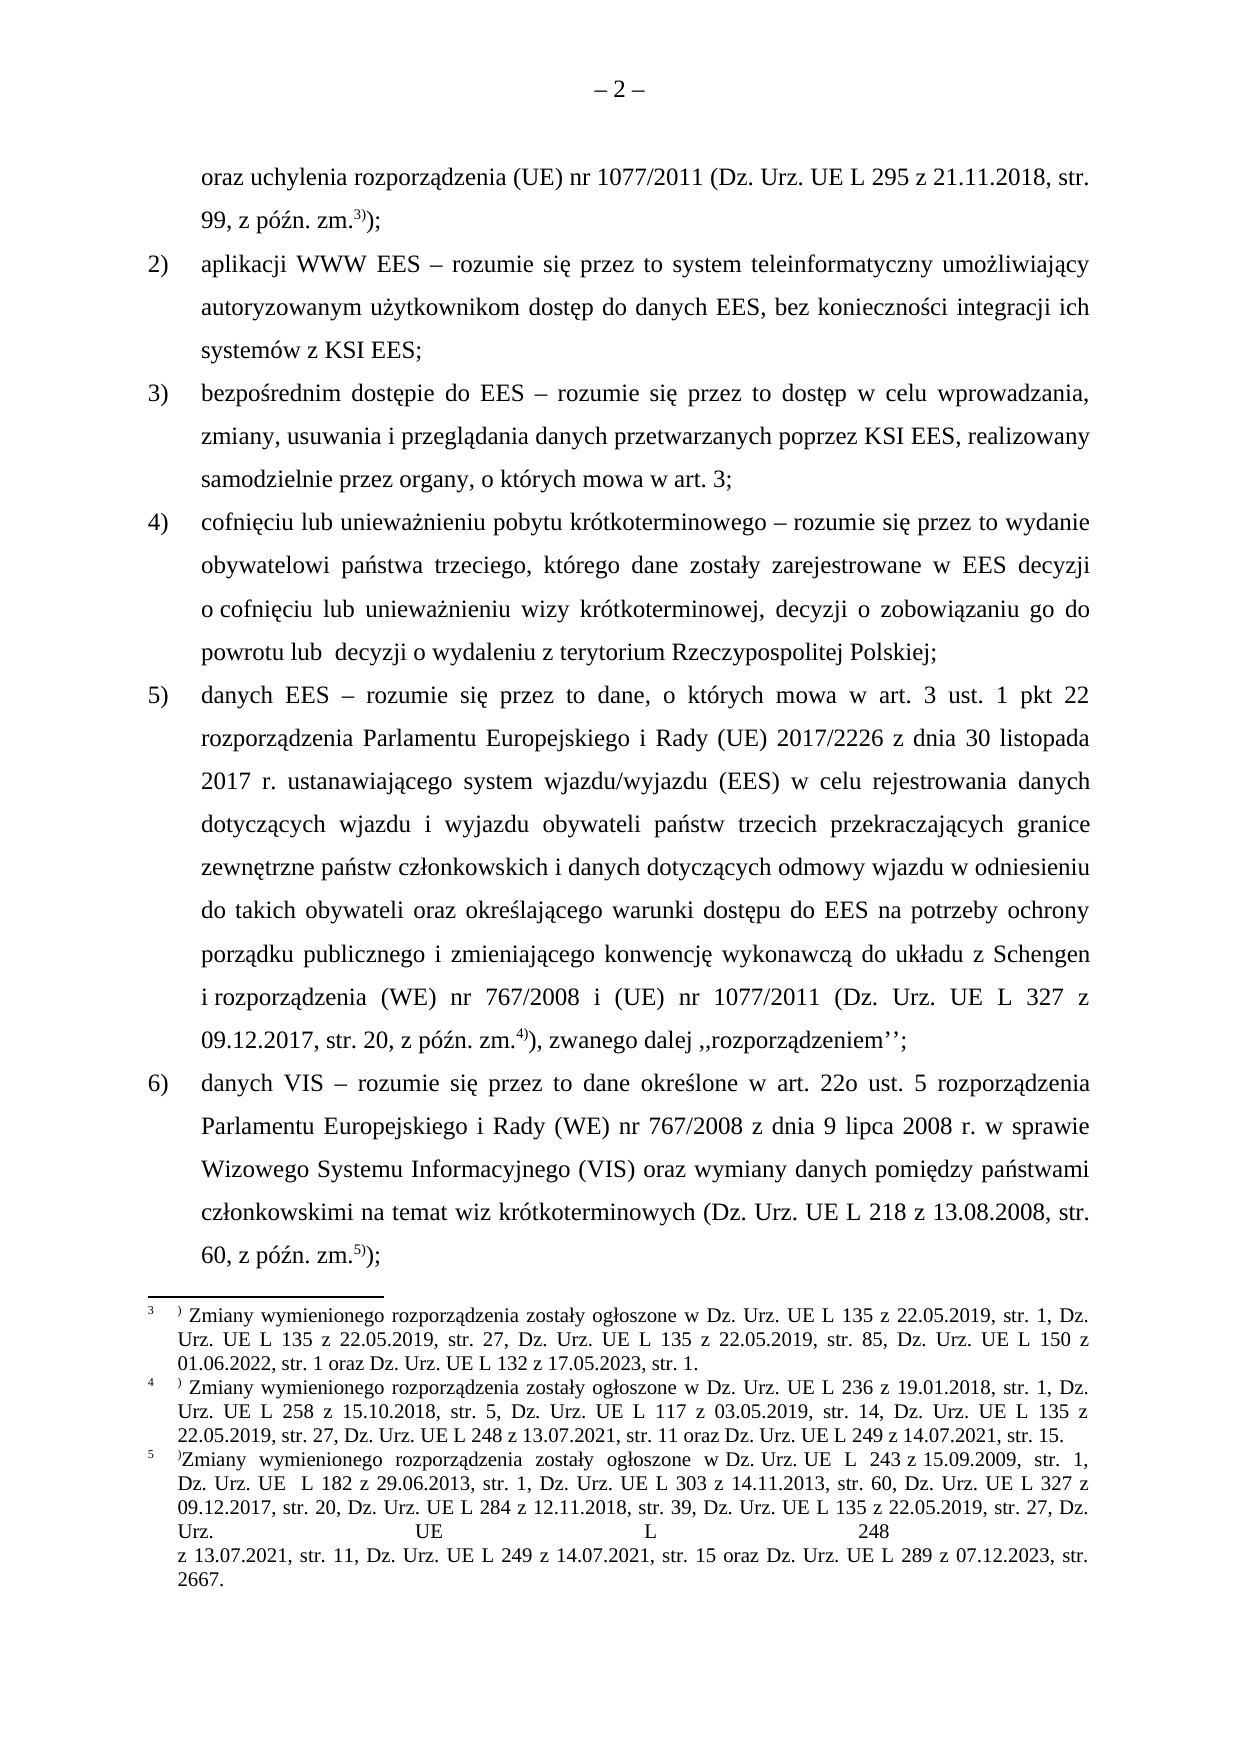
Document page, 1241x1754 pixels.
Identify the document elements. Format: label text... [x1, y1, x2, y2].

text 4) cofnięciu lub unieważnieniu pobytu krótkoterminowego – rozumie się przez to wydanie obywatelowi państwa trzeciego, którego dane zostały zarejestrowane w EES decyzji o cofnięciu lub unieważnieniu wizy krótkoterminowej, decyzji o zobowiązaniu go do powrotu lub decyzji o wydaleniu z terytorium Rzeczypospolitej Polskiej; [148, 507, 1091, 666]
text 1) agencji eu-LISA – rozumie się przez to Agencję Unii Europejskiej ds. Zarządzania Operacyjnego Wielkoskalowymi Systemami Informatycznymi w Przestrzeni Wolności, Bezpieczeństwa i Sprawiedliwości, ustanowioną rozporządzeniem Parlamentu Europejskiego i Rady (UE) 2018/1726 z dnia 14 listopada 2018 r. w sprawie Agencji Unii Europejskiej ds. Zarządzania Operacyjnego Wielkoskalowymi Systemami Informatycznymi w Przestrzeni Wolności, Bezpieczeństwa i Sprawiedliwości (eu-LISA), zmiany rozporządzenia (WE) nr 1987/2006 i decyzji Rady 2007/533/WSiSW oraz uchylenia rozporządzenia (UE) nr 1077/2011 (Dz. Urz. UE L 295 z 21.11.2018, str. 99, z późn. zm.)); [148, 162, 1091, 234]
text 5) danych EES – rozumie się przez to dane, o których mowa w art. 3 ust. 1 pkt 22 rozporządzenia Parlamentu Europejskiego i Rady (UE) 2017/2226 z dnia 30 listopada 2017 r. ustanawiającego system wjazdu/wyjazdu (EES) w celu rejestrowania danych dotyczących wjazdu i wyjazdu obywateli państw trzecich przekraczających granice zewnętrzne państw członkowskich i danych dotyczących odmowy wjazdu w odniesieniu do takich obywateli oraz określającego warunki dostępu do EES na potrzeby ochrony porządku publicznego i zmieniającego konwencję wykonawczą do układu z Schengen i rozporządzenia (WE) nr 767/2008 i (UE) nr 1077/2011 (Dz. Urz. UE L 327 z 09.12.2017, str. 20, z późn. zm.)), zwanego dalej ,,rozporządzeniem’’; [148, 680, 1091, 1054]
text 6) danych VIS – rozumie się przez to dane określone w art. 22o ust. 5 rozporządzenia Parlamentu Europejskiego i Rady (WE) nr 767/2008 z dnia 9 lipca 2008 r. w sprawie Wizowego Systemu Informacyjnego (VIS) oraz wymiany danych pomiędzy państwami członkowskimi na temat wiz krótkoterminowych (Dz. Urz. UE L 218 z 13.08.2008, str. 60, z późn. zm.)); [148, 1068, 1091, 1269]
text 2) aplikacji WWW EES – rozumie się przez to system teleinformatyczny umożliwiający autoryzowanym użytkownikom dostęp do danych EES, bez konieczności integracji ich systemów z KSI EES; [148, 249, 1091, 364]
text 3) bezpośrednim dostępie do EES – rozumie się przez to dostęp w celu wprowadzania, zmiany, usuwania i przeglądania danych przetwarzanych poprzez KSI EES, realizowany samodzielnie przez organy, o których mowa w art. 3; [148, 378, 1091, 493]
